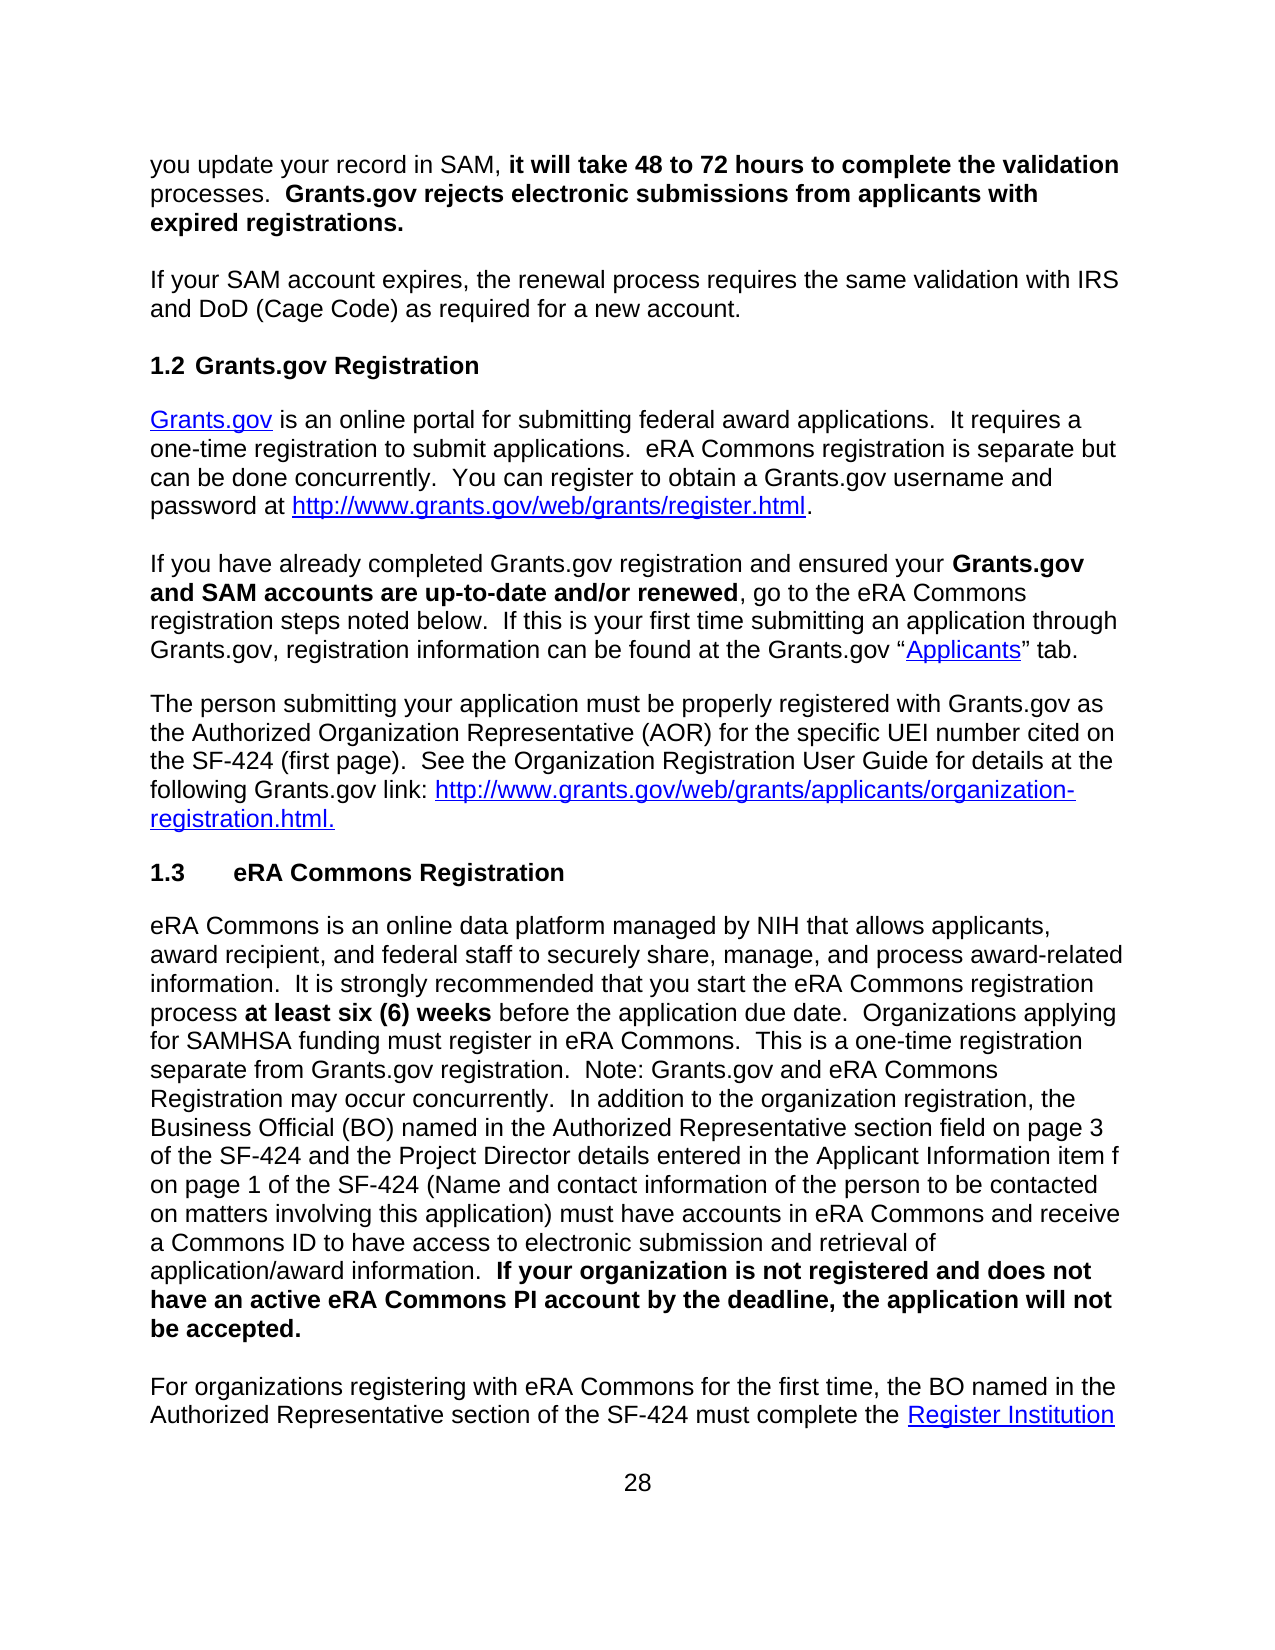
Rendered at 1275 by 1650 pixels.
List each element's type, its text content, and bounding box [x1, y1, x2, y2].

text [150, 1372, 1125, 1429]
text Grants.gov is an online portal for submitting federal award applications. It requires a one-time registration to submit applications. eRA Commons registration is separate but can be done concurrently. You can register to obtain a Grants.gov username and password at http://www.grants.gov/web/grants/register.html. [150, 405, 1125, 520]
text 1.3 eRA Commons Registration [150, 857, 1125, 886]
text eRA Commons is an online data platform managed by NIH that allows applicants, award recipient, and federal staff to securely share, manage, and process award-related information. It is strongly recommended that you start the eRA Commons registration process at least six (6) weeks before the application due date. Organizations applying for SAMHSA funding must register in eRA Commons. This is a one-time registration separate from Grants.gov registration. Note: Grants.gov and eRA Commons Registration may occur concurrently. In addition to the organization registration, the Business Official (BO) named in the Authorized Representative section field on page 3 of the SF-424 and the Project Director details entered in the Applicant Information item f on page 1 of the SF-424 (Name and contact information of the person to be contacted on matters involving this application) must have accounts in eRA Commons and receive a Commons ID to have access to electronic submission and retrieval of application/award information. If your organization is not registered and does not have an active eRA Commons PI account by the deadline, the application will not be accepted. [150, 911, 1125, 1342]
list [150, 150, 1125, 236]
text If you have already completed Grants.gov registration and ensured your Grants.gov and SAM accounts are up-to-date and/or renewed, go to the eRA Commons registration steps noted below. If this is your first time submitting an application through Grants.gov, registration information can be found at the Grants.gov “Applicants” tab. [150, 520, 1125, 664]
list The person submitting your application must be properly registered with Grants.gov as the Authorized Organization Representative (AOR) for the specific UEI number cited on the SF-424 (first page). See the Organization Registration User Guide for details at the following Grants.gov link: http://www.grants.gov/web/grants/applicants/organization-registration.html. [150, 689, 1125, 832]
text 1.2 Grants.gov Registration [150, 322, 1125, 380]
list If your SAM account expires, the renewal process requires the same validation with IRS and DoD (Cage Code) as required for a new account. [150, 236, 1125, 322]
